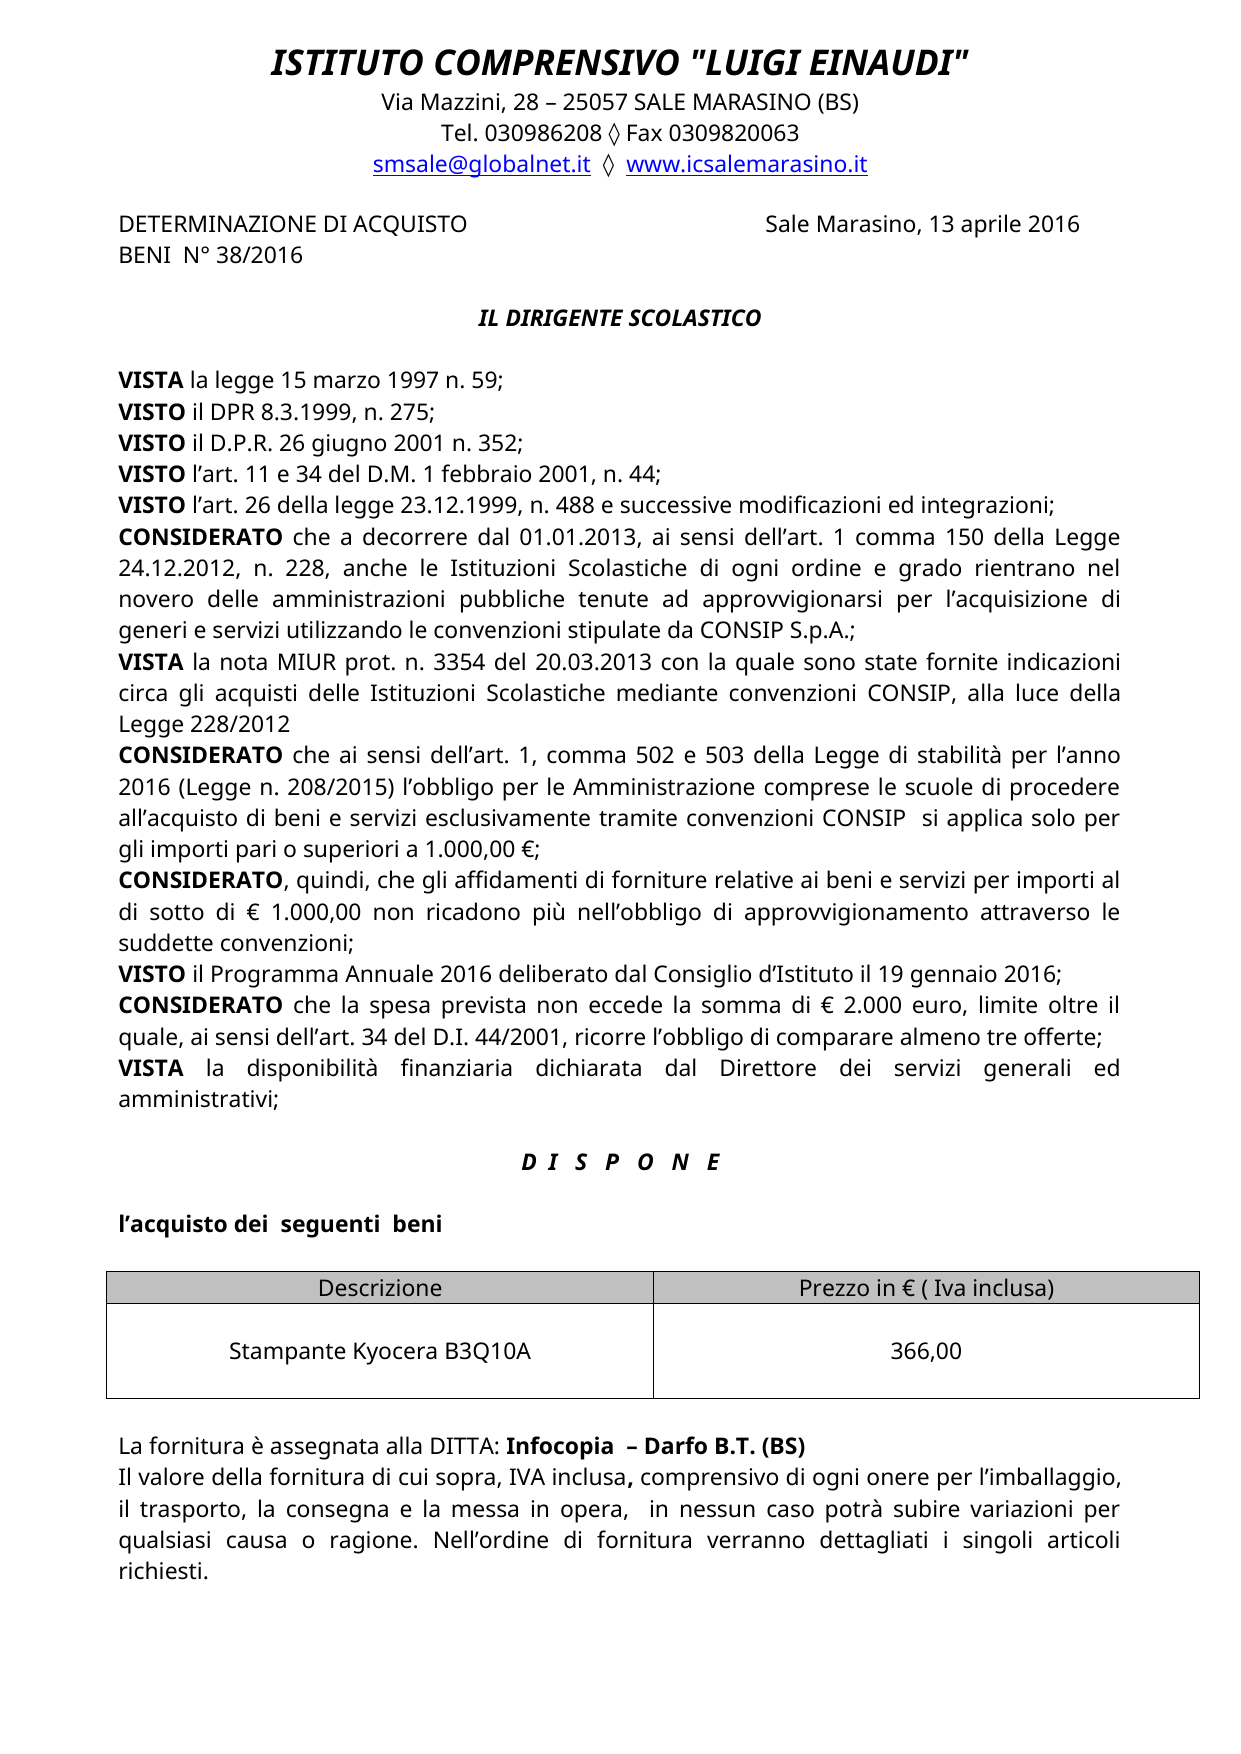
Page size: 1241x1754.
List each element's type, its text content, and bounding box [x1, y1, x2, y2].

text BENI N° 38/2016 [118, 239, 1122, 271]
text smsale@globalnet.it ◊ www.icsalemarasino.it [118, 148, 1122, 179]
text DETERMINAZIONE DI ACQUISTO Sale Marasino, 13 aprile 2016 [118, 208, 1122, 239]
text Tel. 030986208 ◊ Fax 0309820063 [118, 117, 1122, 148]
text CONSIDERATO che ai sensi dell’art. 1, comma 502 e 503 della Legge di stabilità per l’anno 2016 (Legge n. 208/2015) l’obbligo per le Amministrazione comprese le scuole di procedere all’acquisto di beni e servizi esclusivamente tramite convenzioni CONSIP si applica solo per gli importi pari o superiori a 1.000,00 €; [118, 739, 1122, 864]
text CONSIDERATO che a decorrere dal 01.01.2013, ai sensi dell’art. 1 comma 150 della Legge 24.12.2012, n. 228, anche le Istituzioni Scolastiche di ogni ordine e grado rientrano nel novero delle amministrazioni pubbliche tenute ad approvvigionarsi per l’acquisizione di generi e servizi utilizzando le convenzioni stipulate da CONSIP S.p.A.; [118, 521, 1122, 646]
table_header Descrizione [107, 1272, 653, 1303]
text l’acquisto dei seguenti beni [118, 1208, 1122, 1239]
text VISTO l’art. 11 e 34 del D.M. 1 febbraio 2001, n. 44; [118, 458, 1122, 489]
text IL DIRIGENTE SCOLASTICO [118, 302, 1122, 333]
text VISTA la legge 15 marzo 1997 n. 59; [118, 364, 1122, 396]
text D I S P O N E [118, 1146, 1122, 1177]
text VISTO l’art. 26 della legge 23.12.1999, n. 488 e successive modificazioni ed integrazioni; [118, 489, 1122, 521]
text VISTA la disponibilità finanziaria dichiarata dal Direttore dei servizi generali ed amministrativi; [118, 1052, 1122, 1114]
text VISTO il D.P.R. 26 giugno 2001 n. 352; [118, 427, 1122, 458]
text La fornitura è assegnata alla DITTA: Infocopia – Darfo B.T. (BS) [118, 1430, 1122, 1461]
table_header Prezzo in € ( Iva inclusa) [654, 1272, 1199, 1303]
text CONSIDERATO, quindi, che gli affidamenti di forniture relative ai beni e servizi per importi al di sotto di € 1.000,00 non ricadono più nell’obbligo di approvvigionamento attraverso le suddette convenzioni; [118, 864, 1122, 958]
text CONSIDERATO che la spesa prevista non eccede la somma di € 2.000 euro, limite oltre il quale, ai sensi dell’art. 34 del D.I. 44/2001, ricorre l’obbligo di comparare almeno tre offerte; [118, 989, 1122, 1052]
text VISTO il Programma Annuale 2016 deliberato dal Consiglio d’Istituto il 19 gennaio 2016; [118, 958, 1122, 989]
text Il valore della fornitura di cui sopra, IVA inclusa, comprensivo di ogni onere per l’imballaggio, il trasporto, la consegna e la messa in opera, in nessun caso potrà subire variazioni per qualsiasi causa o ragione. Nell’ordine di fornitura verranno dettagliati i singoli articoli richiesti. [118, 1461, 1122, 1586]
text VISTA la nota MIUR prot. n. 3354 del 20.03.2013 con la quale sono state fornite indicazioni circa gli acquisti delle Istituzioni Scolastiche mediante convenzioni CONSIP, alla luce della Legge 228/2012 [118, 646, 1122, 739]
text Via Mazzini, 28 – 25057 SALE MARASINO (BS) [118, 86, 1122, 117]
table_cell 366,00 [654, 1304, 1199, 1398]
table_cell Stampante Kyocera B3Q10A [107, 1304, 653, 1398]
text VISTO il DPR 8.3.1999, n. 275; [118, 396, 1122, 427]
text ISTITUTO COMPRENSIVO "LUIGI EINAUDI" [118, 37, 1122, 86]
